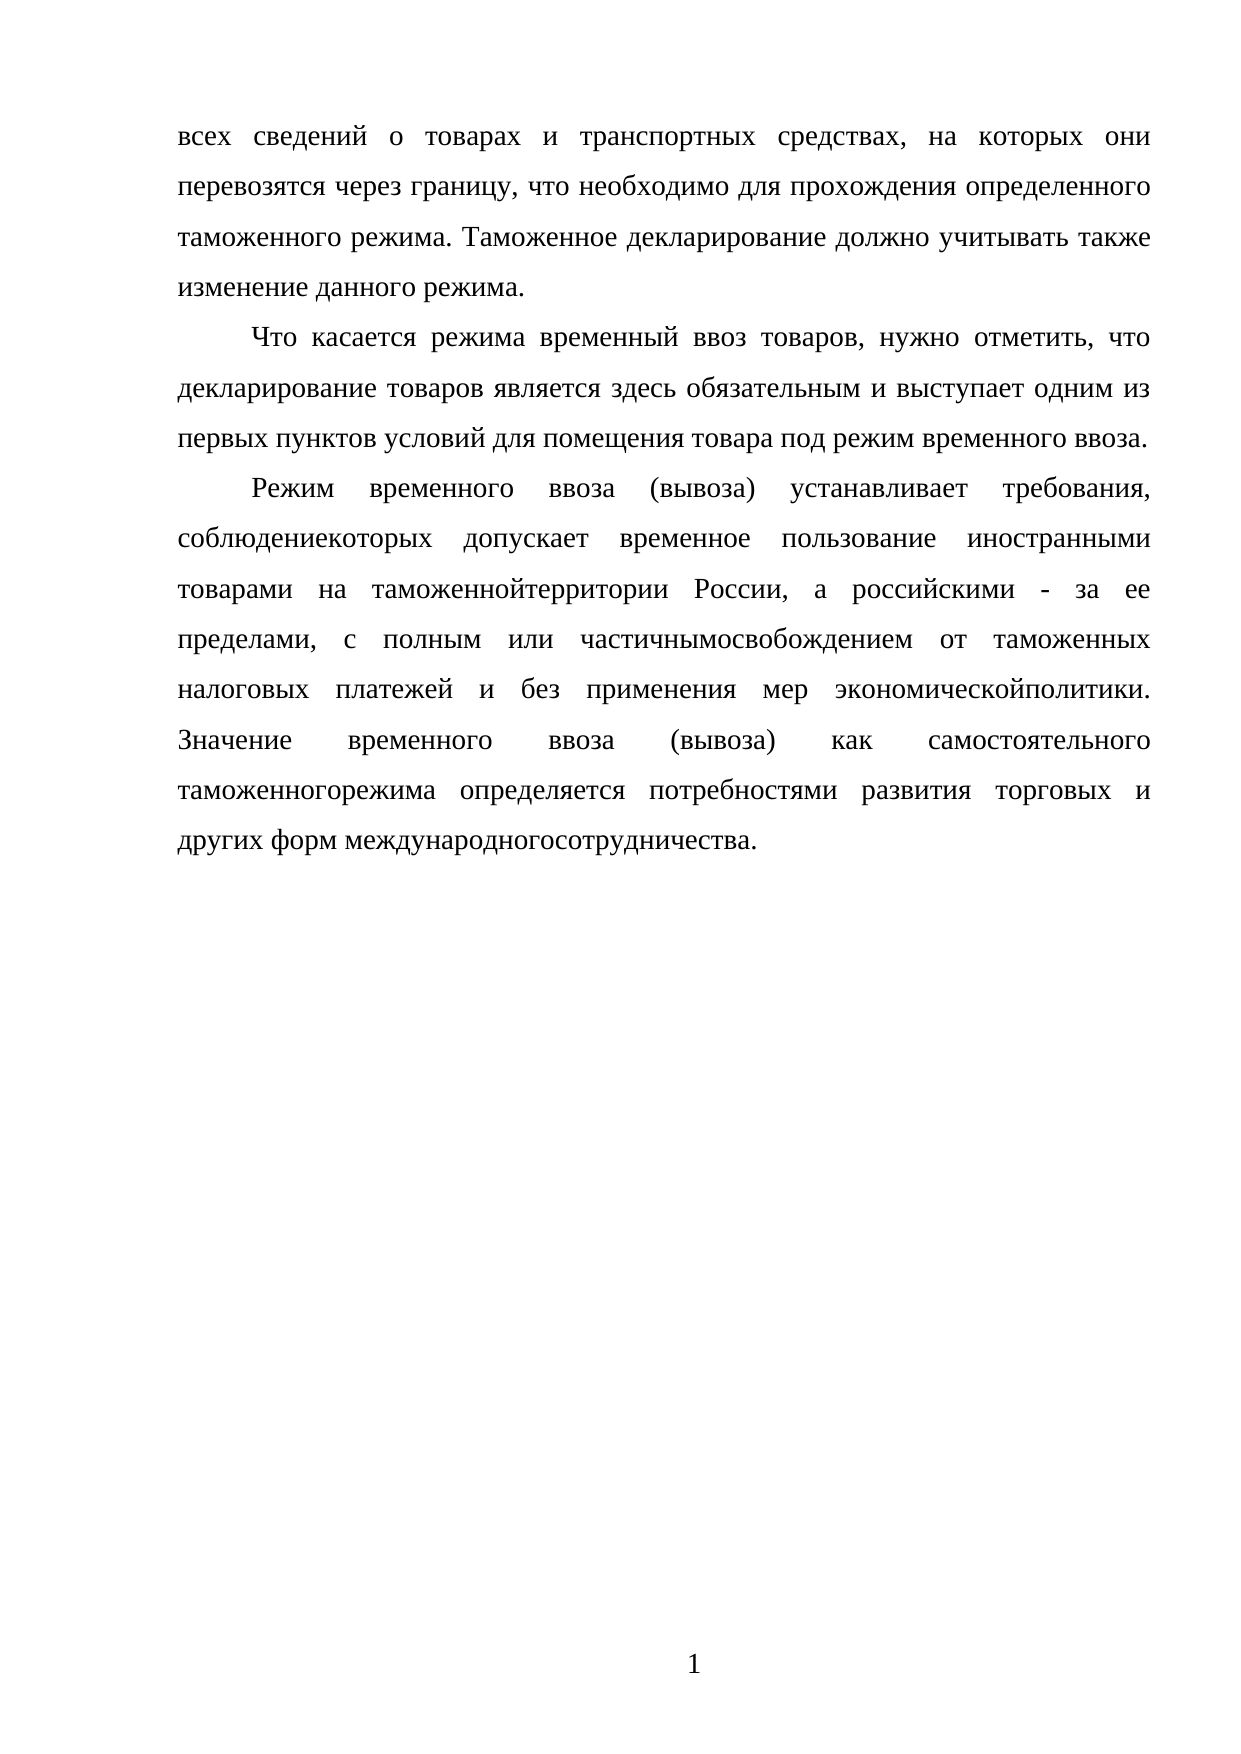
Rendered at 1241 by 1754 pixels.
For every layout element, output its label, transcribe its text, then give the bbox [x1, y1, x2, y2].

text Что касается режима временный ввоз товаров, нужно отметить, что декларирование товаров является здесь обязательным и выступает одним из первых пунктов условий для помещения товара под режим временного ввоза. [177, 319, 1152, 453]
text Режим временного ввоза (вывоза) устанавливает требования, соблюдениекоторых допускает временное пользование иностранными товарами на таможеннойтерритории России, а российскими - за ее пределами, с полным или частичнымосвобождением от таможенных налоговых платежей и без применения мер экономическойполитики. Значение временного ввоза (вывоза) как самостоятельного таможенногорежима определяется потребностями развития торговых и других форм международногосотрудничества. [177, 470, 1152, 856]
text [177, 118, 1152, 303]
